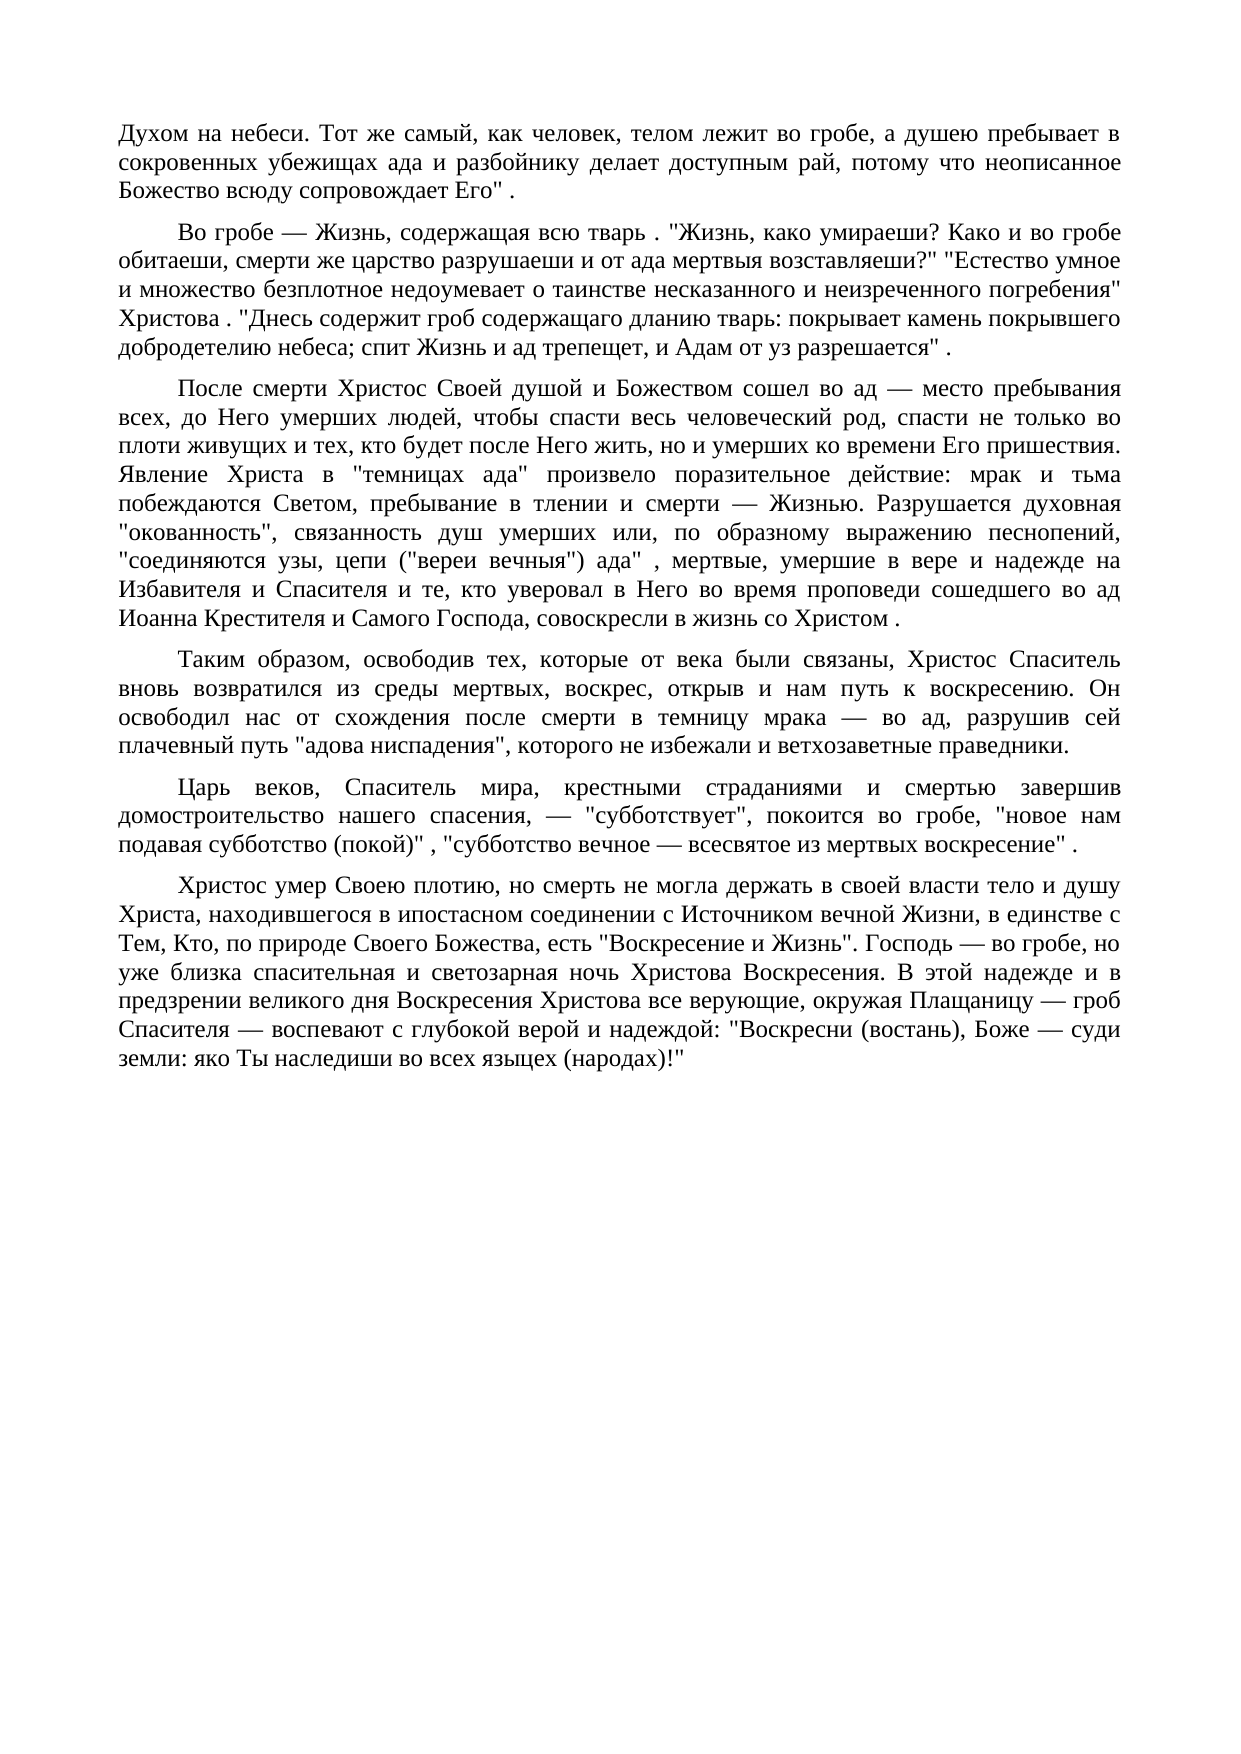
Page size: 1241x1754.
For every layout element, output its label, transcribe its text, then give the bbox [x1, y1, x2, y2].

text Во гробе — Жизнь, содержащая всю тварь . "Жизнь, како умираеши? Како и во гробе обитаеши, смерти же царство разрушаеши и от ада мертвыя возставляеши?" "Естество умное и множество безплотное недоумевает о таинстве несказанного и неизреченного погребения" Христова . "Днесь содержит гроб содержащаго дланию тварь: покрывает камень покрывшего добродетелию небеса; спит Жизнь и ад трепещет, и Адам от уз разрешается" . [118, 217, 1122, 361]
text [118, 118, 1122, 204]
text Христос умер Своею плотию, но смерть не могла держать в своей власти тело и душу Христа, находившегося в ипостасном соединении с Источником вечной Жизни, в единстве с Тем, Кто, по природе Своего Божества, есть "Воскресение и Жизнь". Господь — во гробе, но уже близка спасительная и светозарная ночь Христова Воскресения. В этой надежде и в предзрении великого дня Воскресения Христова все верующие, окружая Плащаницу — гроб Спасителя — воспевают с глубокой верой и надеждой: "Воскресни (востань), Боже — суди земли: яко Ты наследиши во всех языцех (народах)!" [118, 871, 1122, 1072]
text После смерти Христос Своей душой и Божеством сошел во ад — место пребывания всех, до Него умерших людей, чтобы спасти весь человеческий род, спасти не только во плоти живущих и тех, кто будет после Него жить, но и умерших ко времени Его пришествия. Явление Христа в "темницах ада" произвело поразительное действие: мрак и тьма побеждаются Светом, пребывание в тлении и смерти — Жизнью. Разрушается духовная "окованность", связанность душ умерших или, по образному выражению песнопений, "соединяются узы, цепи ("вереи вечныя") ада" , мертвые, умершие в вере и надежде на Избавителя и Спасителя и те, кто уверовал в Него во время проповеди сошедшего во ад Иоанна Крестителя и Самого Господа, совоскресли в жизнь со Христом . [118, 373, 1122, 632]
text Царь веков, Спаситель мира, крестными страданиями и смертью завершив домостроительство нашего спасения, — "субботствует", покоится во гробе, "новое нам подавая субботство (покой)" , "субботство вечное — всесвятое из мертвых воскресение" . [118, 772, 1122, 858]
text Таким образом, освободив тех, которые от века были связаны, Христос Спаситель вновь возвратился из среды мертвых, воскрес, открыв и нам путь к воскресению. Он освободил нас от схождения после смерти в темницу мрака — во ад, разрушив сей плачевный путь "адова ниспадения", которого не избежали и ветхозаветные праведники. [118, 644, 1122, 759]
